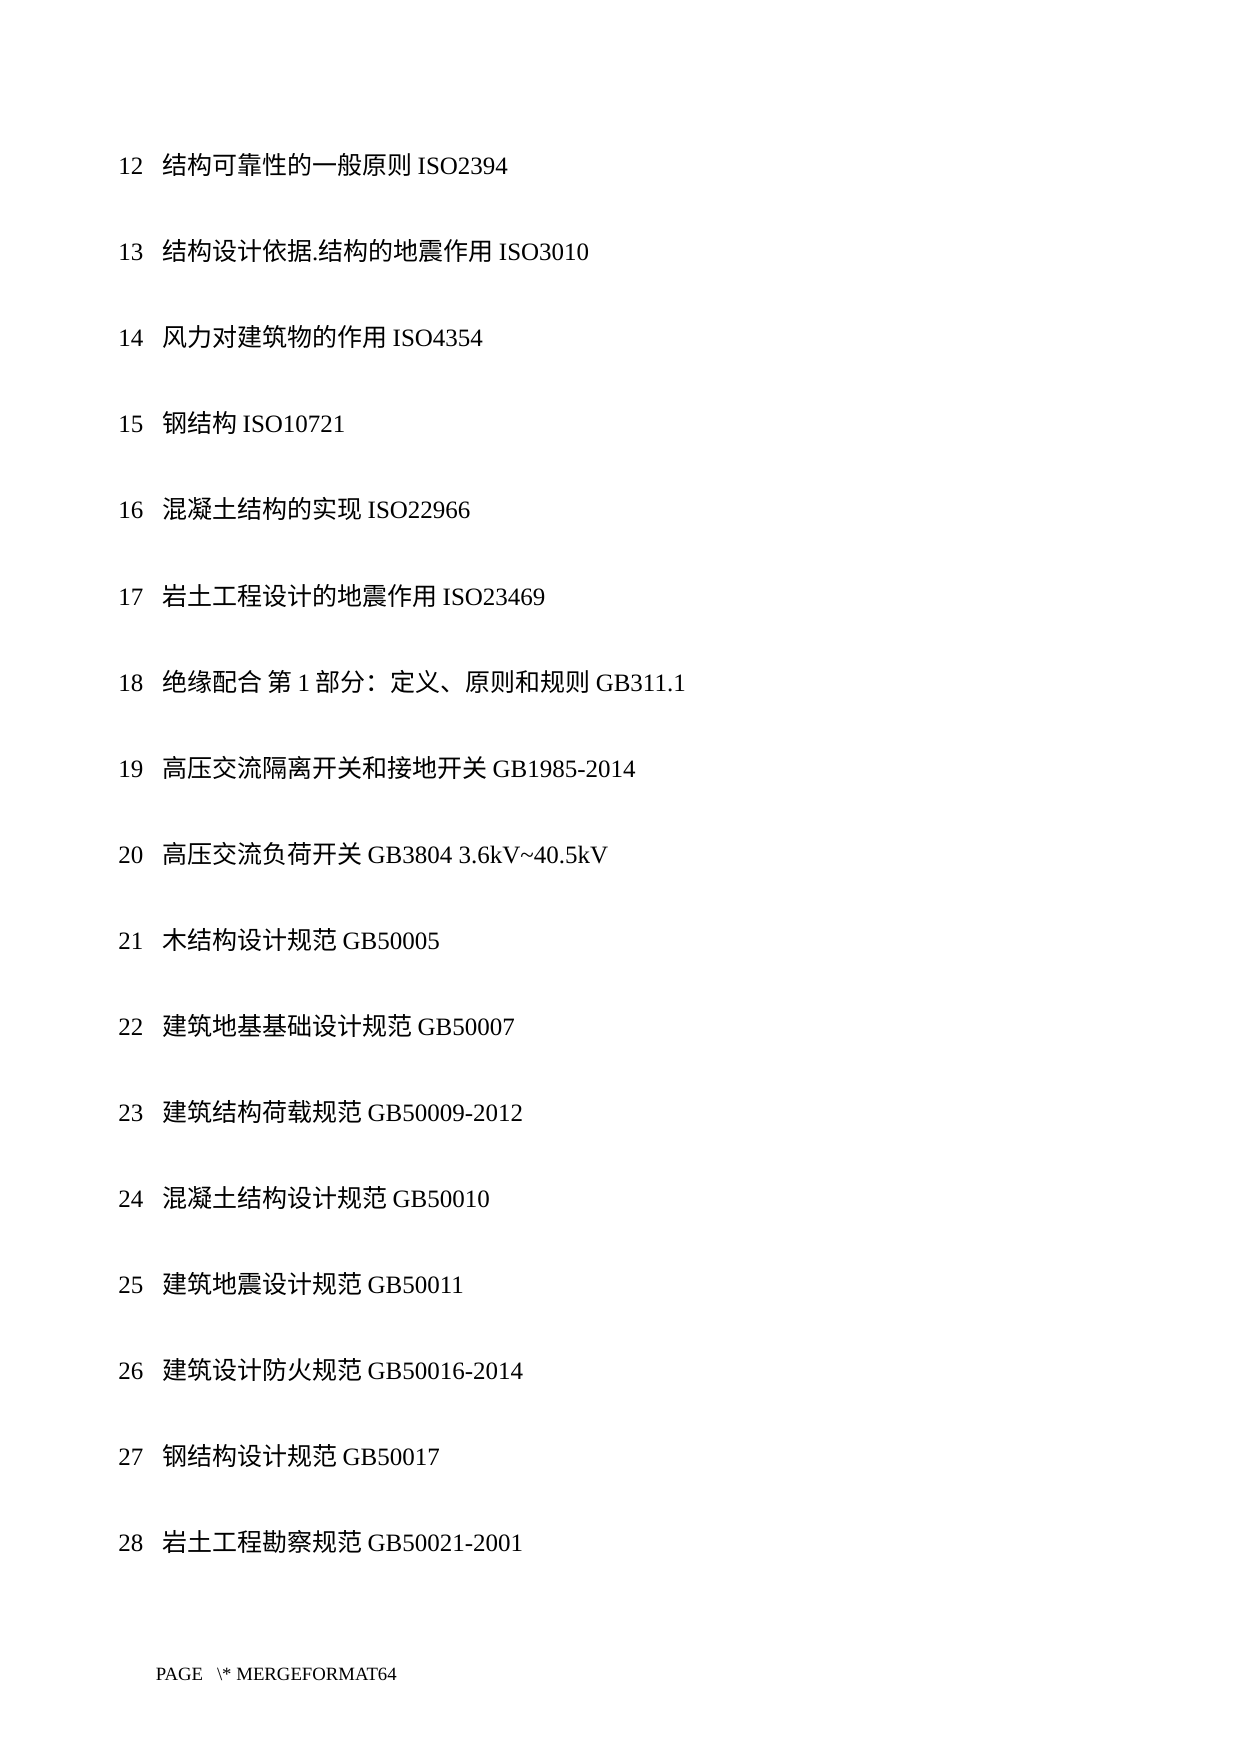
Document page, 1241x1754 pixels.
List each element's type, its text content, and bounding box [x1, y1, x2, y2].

list 建筑结构荷载规范 GB50009-2012 [118, 1076, 1122, 1144]
list 高压交流负荷开关 GB3804 3.6kV~40.5kV [118, 818, 1122, 886]
list 混凝土结构的实现 ISO22966 [118, 474, 1122, 542]
list 木结构设计规范 GB50005 [118, 904, 1122, 972]
list 高压交流隔离开关和接地开关 GB1985-2014 [118, 732, 1122, 800]
list 混凝土结构设计规范 GB50010 [118, 1162, 1122, 1230]
list 绝缘配合 第1部分：定义、原则和规则 GB311.1 [118, 646, 1122, 714]
list 风力对建筑物的作用 ISO4354 [118, 302, 1122, 370]
list 结构设计依据.结构的地震作用 ISO3010 [118, 216, 1122, 284]
list 钢结构 ISO10721 [118, 388, 1122, 456]
list 钢结构设计规范 GB50017 [118, 1421, 1122, 1488]
list 岩土工程勘察规范 GB50021-2001 [118, 1507, 1122, 1574]
list 结构可靠性的一般原则 ISO2394 [118, 130, 1122, 198]
list 建筑设计防火规范 GB50016-2014 [118, 1334, 1122, 1402]
list 岩土工程设计的地震作用 ISO23469 [118, 560, 1122, 628]
list 建筑地震设计规范 GB50011 [118, 1248, 1122, 1316]
list 建筑地基基础设计规范 GB50007 [118, 990, 1122, 1058]
